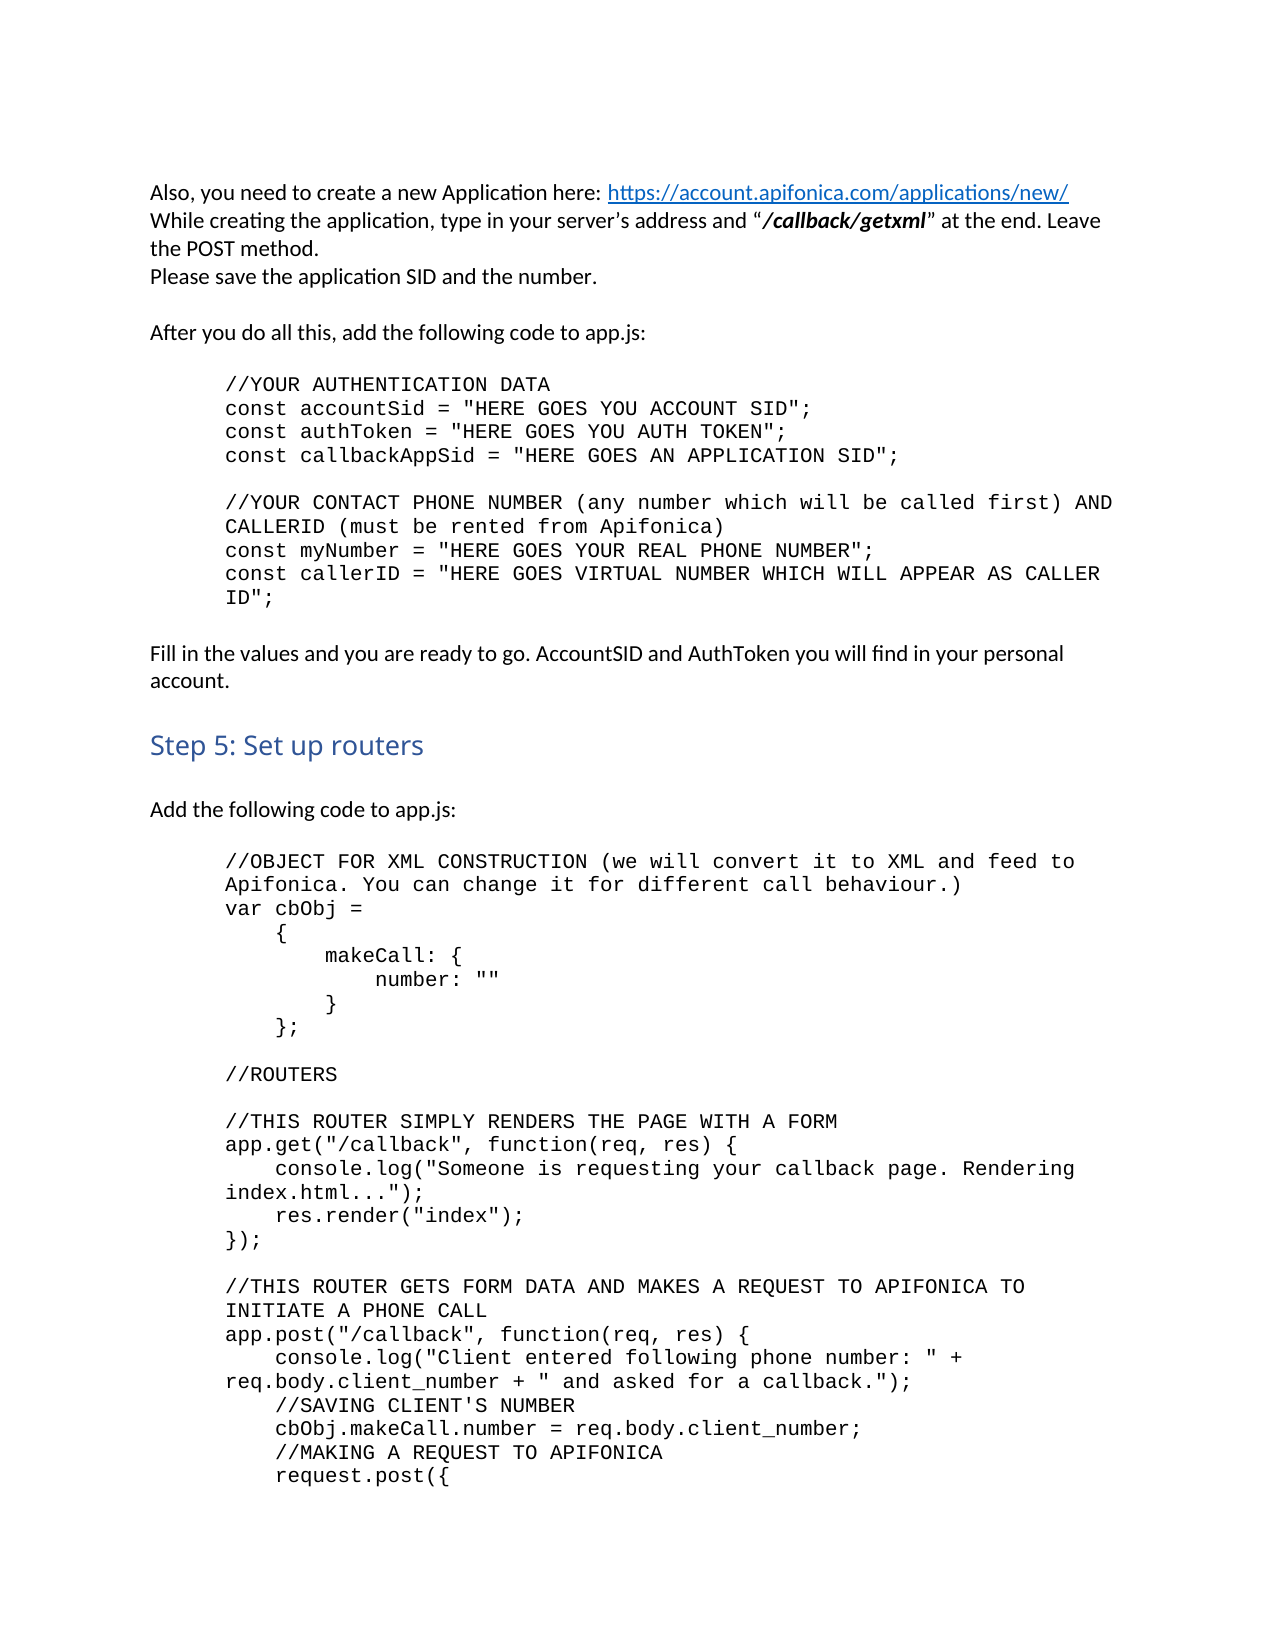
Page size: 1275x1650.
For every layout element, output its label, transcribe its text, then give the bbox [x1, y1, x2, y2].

text //OBJECT FOR XML CONSTRUCTION (we will convert it to XML and feed to Apifonica. You can change it for different call behaviour.) [225, 851, 1125, 898]
text After you do all this, add the following code to app.js: [150, 318, 1125, 346]
text //ROUTERS [225, 1063, 1125, 1087]
text cbObj.makeCall.number = req.body.client_number; [225, 1418, 1125, 1442]
text app.post("/callback", function(req, res) { [225, 1324, 1125, 1347]
text res.render("index"); [225, 1205, 1125, 1229]
text //THIS ROUTER GETS FORM DATA AND MAKES A REQUEST TO APIFONICA TO INITIATE A PHONE CALL [225, 1276, 1125, 1324]
text makeCall: { [225, 945, 1125, 969]
text console.log("Client entered following phone number: " + req.body.client_number + " and asked for a callback."); [225, 1347, 1125, 1394]
text const myNumber = "HERE GOES YOUR REAL PHONE NUMBER"; [225, 540, 1125, 563]
text const callerID = "HERE GOES VIRTUAL NUMBER WHICH WILL APPEAR AS CALLER ID"; [225, 563, 1125, 611]
text //SAVING CLIENT'S NUMBER [225, 1394, 1125, 1418]
text Add the following code to app.js: [150, 795, 1125, 823]
text const accountSid = "HERE GOES YOU ACCOUNT SID"; [225, 398, 1125, 421]
text number: "" [225, 969, 1125, 993]
text app.get("/callback", function(req, res) { [225, 1134, 1125, 1158]
text Also, you need to create a new Application here: https://account.apifonica.com/applications/new/ [150, 178, 1125, 206]
text }; [225, 1016, 1125, 1040]
text //THIS ROUTER SIMPLY RENDERS THE PAGE WITH A FORM [225, 1111, 1125, 1134]
text request.post({ [225, 1466, 1125, 1489]
text Fill in the values and you are ready to go. AccountSID and AuthToken you will find in your personal account. [150, 639, 1125, 695]
text } [225, 993, 1125, 1016]
text { [225, 922, 1125, 945]
text While creating the application, type in your server’s address and “/callback/getxml” at the end. Leave the POST method. [150, 206, 1125, 262]
text const callbackAppSid = "HERE GOES AN APPLICATION SID"; [225, 445, 1125, 469]
text var cbObj = [225, 898, 1125, 922]
text Please save the application SID and the number. [150, 262, 1125, 290]
text const authToken = "HERE GOES YOU AUTH TOKEN"; [225, 421, 1125, 445]
text //YOUR CONTACT PHONE NUMBER (any number which will be called first) AND CALLERID (must be rented from Apifonica) [225, 492, 1125, 540]
text console.log("Someone is requesting your callback page. Rendering index.html..."); [225, 1158, 1125, 1205]
text }); [225, 1229, 1125, 1253]
text //YOUR AUTHENTICATION DATA [225, 374, 1125, 398]
text //MAKING A REQUEST TO APIFONICA [225, 1442, 1125, 1466]
subtitle Step 5: Set up routers [150, 727, 1125, 764]
